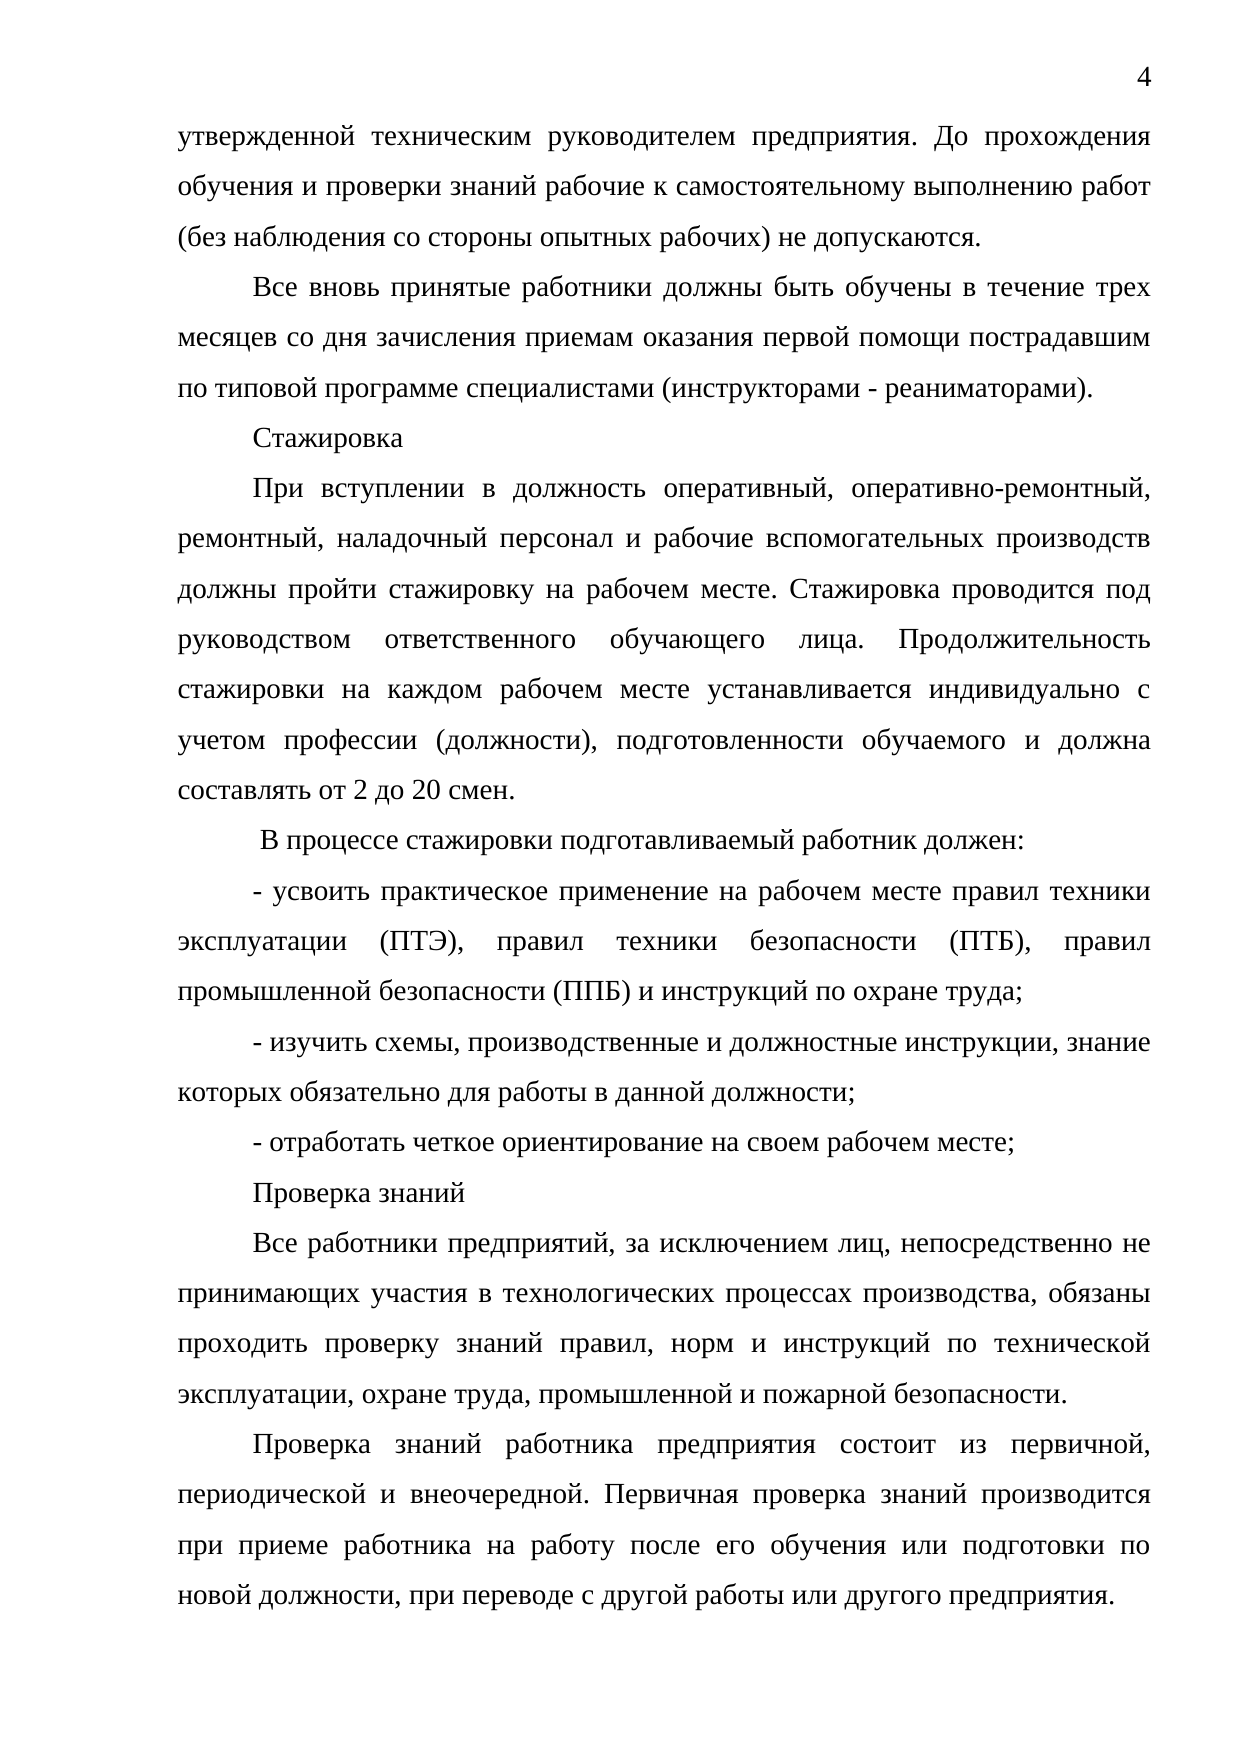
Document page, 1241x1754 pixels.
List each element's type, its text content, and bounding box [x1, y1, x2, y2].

text При вступлении в должность оперативный, оперативно-ремонтный, ремонтный, наладочный персонал и рабочие вспомогательных производств должны пройти стажировку на рабочем месте. Стажировка проводится под руководством ответственного обучающего лица. Продолжительность стажировки на каждом рабочем месте устанавливается индивидуально с учетом профессии (должности), подготовленности обучаемого и должна составлять от 2 до 20 смен. [177, 470, 1152, 806]
text - усвоить практическое применение на рабочем месте правил техники эксплуатации (ПТЭ), правил техники безопасности (ПТБ), правил промышленной безопасности (ППБ) и инструкций по охране труда; [177, 873, 1152, 1007]
text Все вновь принятые работники должны быть обучены в течение трех месяцев со дня зачисления приемам оказания первой помощи пострадавшим по типовой программе специалистами (инструкторами - реаниматорами). [177, 269, 1152, 403]
text Все работники предприятий, за исключением лиц, непосредственно не принимающих участия в технологических процессах производства, обязаны проходить проверку знаний правил, норм и инструкций по технической эксплуатации, охране труда, промышленной и пожарной безопасности. [177, 1225, 1152, 1409]
text Стажировка [177, 420, 1152, 453]
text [177, 118, 1152, 252]
text - изучить схемы, производственные и должностные инструкции, знание которых обязательно для работы в данной должности; [177, 1024, 1152, 1108]
text - отработать четкое ориентирование на своем рабочем месте; [177, 1124, 1152, 1158]
text Проверка знаний [177, 1175, 1152, 1208]
text В процессе стажировки подготавливаемый работник должен: [177, 822, 1152, 856]
text Проверка знаний работника предприятия состоит из первичной, периодической и внеочередной. Первичная проверка знаний производится при приеме работника на работу после его обучения или подготовки по новой должности, при переводе с другой работы или другого предприятия. [177, 1426, 1152, 1611]
